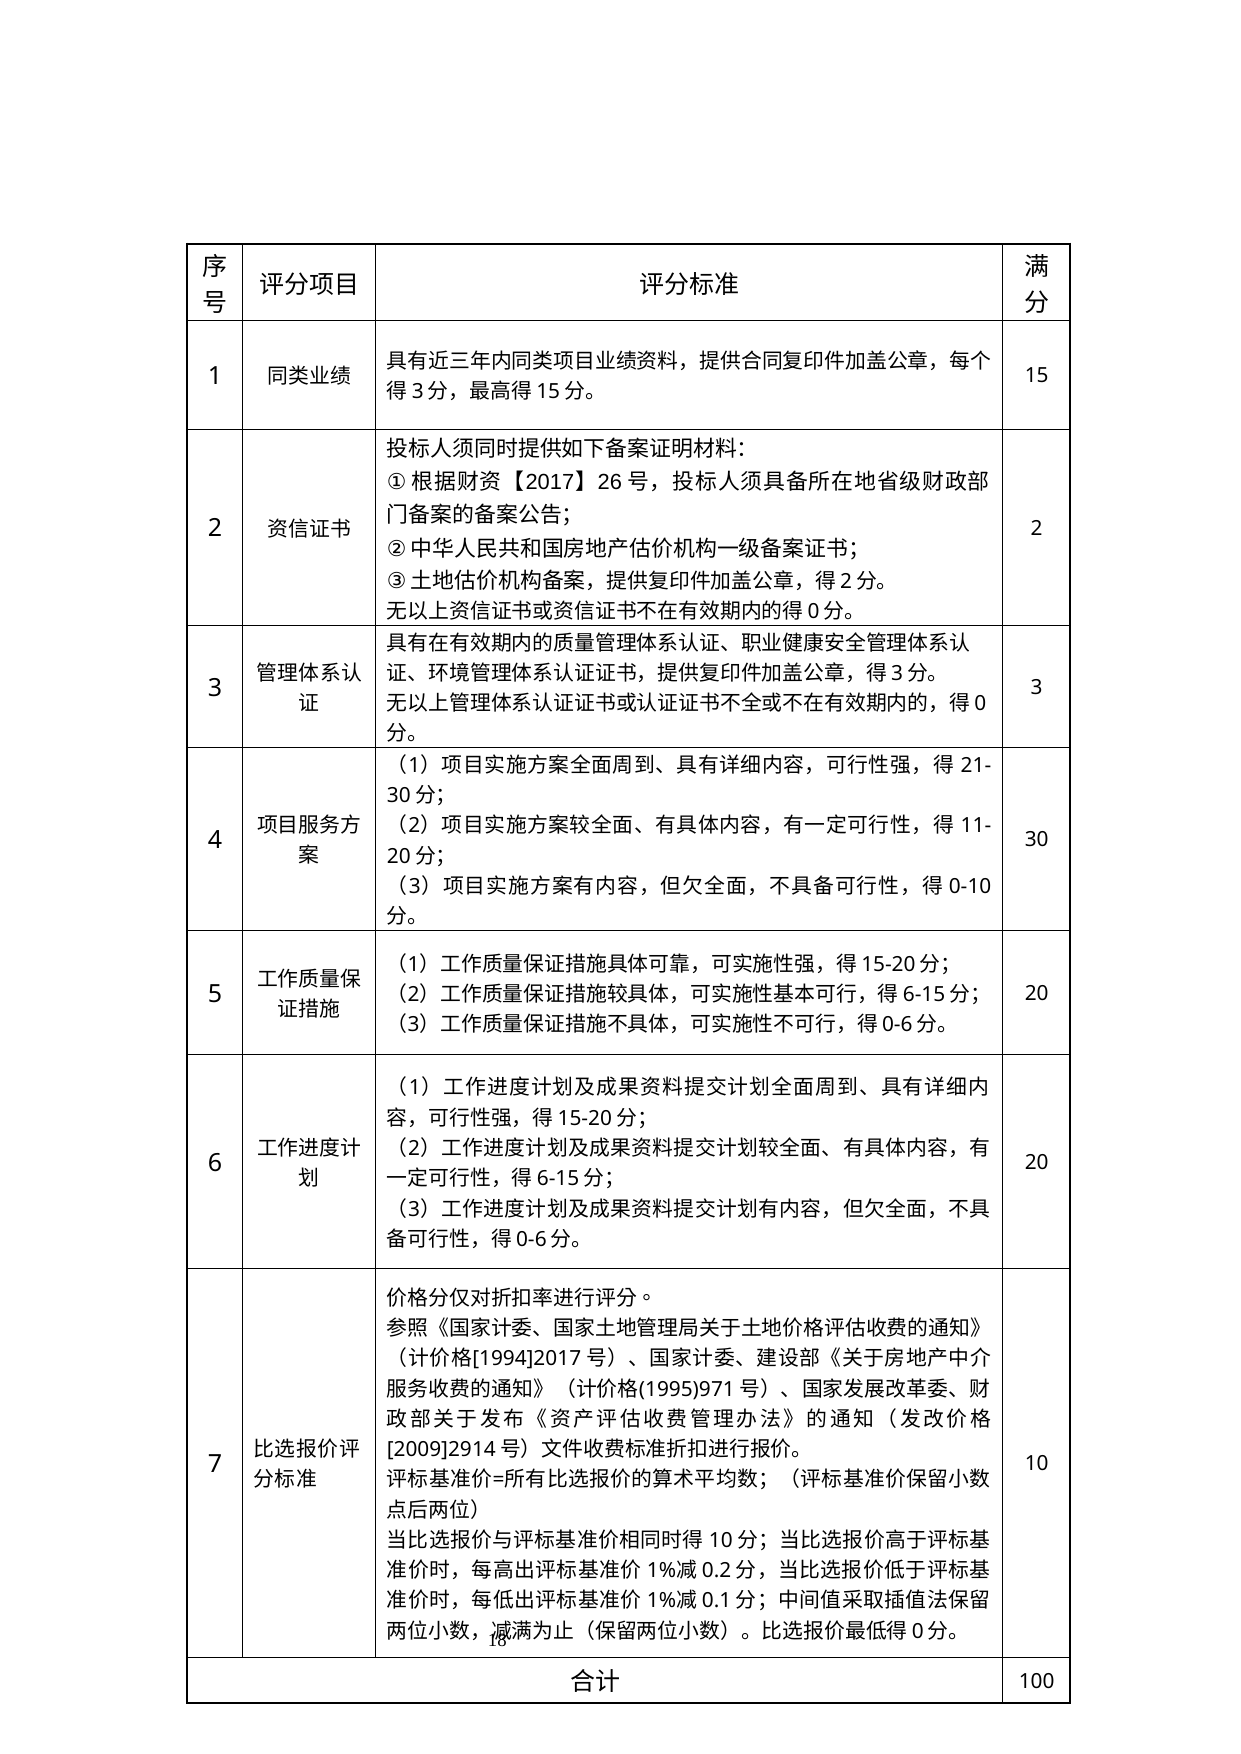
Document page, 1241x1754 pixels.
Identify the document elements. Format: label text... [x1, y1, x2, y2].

table_cell 15 [1003, 321, 1069, 428]
table_header 序号 [188, 245, 242, 320]
table_cell 项目服务方案 [243, 748, 375, 930]
table_cell 工作进度计划 [243, 1055, 375, 1268]
table_cell 具有近三年内同类项目业绩资料，提供合同复印件加盖公章，每个得3分，最高得15分。 [376, 321, 1002, 428]
table_cell 20 [1003, 931, 1069, 1054]
table_cell （1）项目实施方案全面周到、具有详细内容，可行性强，得21-30分； （2）项目实施方案较全面、有具体内容，有一定可行性，得11-20分； （3）项目实施方案有内容，但欠全面，不具备可行性，得0-10分。 [376, 748, 1002, 930]
table_cell 4 [188, 748, 242, 930]
table_cell 资信证书 [243, 430, 375, 625]
table_cell 3 [188, 626, 242, 747]
table_cell 3 [1003, 626, 1069, 747]
table_cell 20 [1003, 1055, 1069, 1268]
table_cell （1）工作进度计划及成果资料提交计划全面周到、具有详细内容，可行性强，得15-20分； （2）工作进度计划及成果资料提交计划较全面、有具体内容，有一定可行性，得6-15分； （3）工作进度计划及成果资料提交计划有内容，但欠全面，不具备可行性，得0-6分。 [376, 1055, 1002, 1268]
table_cell 管理体系认证 [243, 626, 375, 747]
table_cell 比选报价评分标准 [243, 1269, 375, 1657]
table_cell 投标人须同时提供如下备案证明材料： ①根据财资【2017】26号，投标人须具备所在地省级财政部门备案的备案公告； ②中华人民共和国房地产估价机构一级备案证书； ③土地估价机构备案，提供复印件加盖公章，得2分。 无以上资信证书或资信证书不在有效期内的得0分。 [376, 430, 1002, 625]
table_cell 30 [1003, 748, 1069, 930]
table_cell 同类业绩 [243, 321, 375, 428]
table_cell 1 [188, 321, 242, 428]
table_cell 7 [188, 1269, 242, 1657]
table_cell 价格分仅对折扣率进行评分。 参照《国家计委、国家土地管理局关于土地价格评估收费的通知》（计价格[1994]2017号）、国家计委、建设部《关于房地产中介服务收费的通知》（计价格(1995)971号）、国家发展改革委、财政部关于发布《资产评估收费管理办法》的通知（发改价格[2009]2914号）文件收费标准折扣进行报价。 评标基准价=所有比选报价的算术平均数；（评标基准价保留小数点后两位） 当比选报价与评标基准价相同时得10分；当比选报价高于评标基准价时，每高出评标基准价1%减0.2分，当比选报价低于评标基准价时，每低出评标基准价1%减0.1分；中间值采取插值法保留两位小数，减满为止（保留两位小数）。比选报价最低得0分。 [376, 1269, 1002, 1657]
table_header 评分标准 [376, 245, 1002, 320]
table_cell （1）工作质量保证措施具体可靠，可实施性强，得15-20分； （2）工作质量保证措施较具体，可实施性基本可行，得6-15分； （3）工作质量保证措施不具体，可实施性不可行，得0-6分。 [376, 931, 1002, 1054]
table_cell 2 [1003, 430, 1069, 625]
table_cell 2 [188, 430, 242, 625]
table_cell 5 [188, 931, 242, 1054]
table_cell 具有在有效期内的质量管理体系认证、职业健康安全管理体系认证、环境管理体系认证证书，提供复印件加盖公章，得3分。 无以上管理体系认证证书或认证证书不全或不在有效期内的，得0分。 [376, 626, 1002, 747]
table_header 满分 [1003, 245, 1069, 320]
table_cell 工作质量保证措施 [243, 931, 375, 1054]
table_cell 100 [1003, 1658, 1069, 1702]
table_cell 6 [188, 1055, 242, 1268]
table_cell 10 [1003, 1269, 1069, 1657]
table_header 评分项目 [243, 245, 375, 320]
table_cell 合计 [188, 1658, 1002, 1702]
